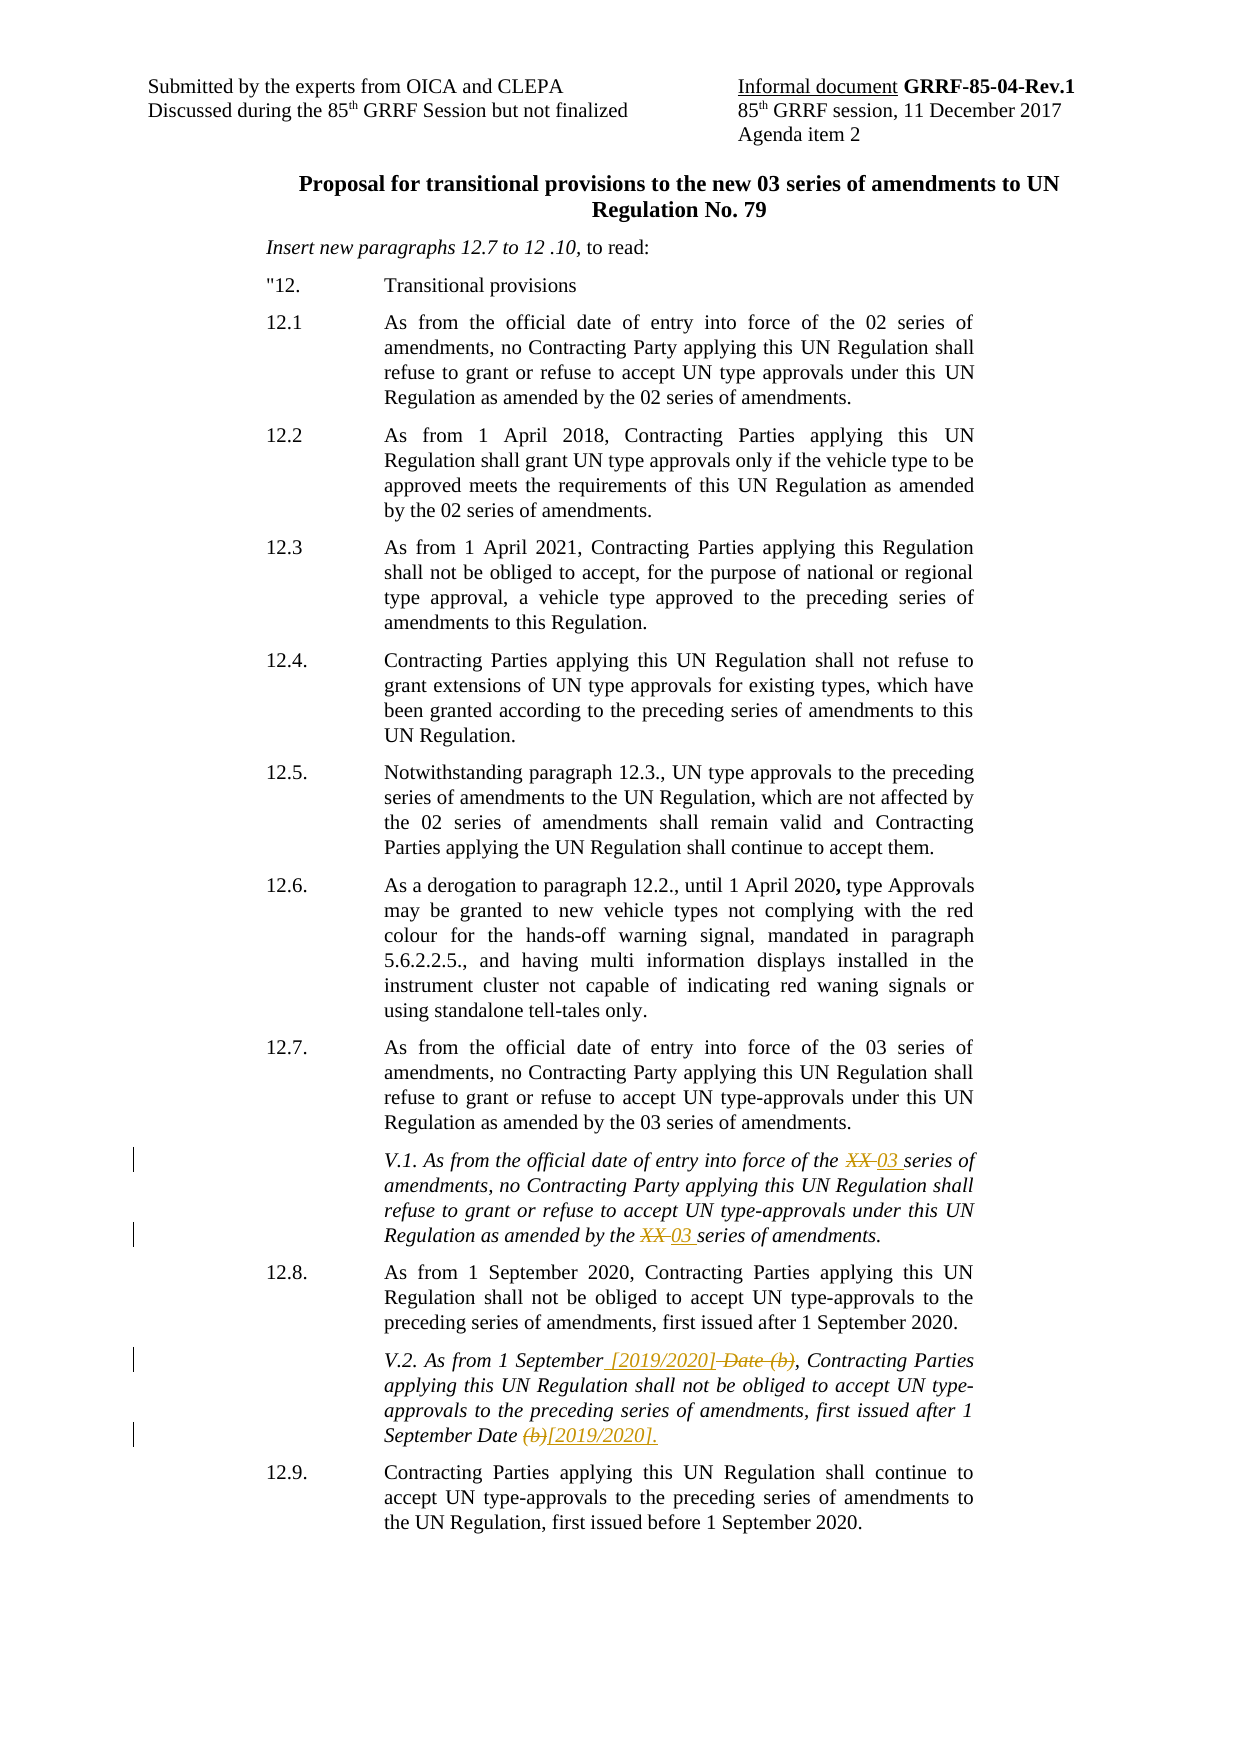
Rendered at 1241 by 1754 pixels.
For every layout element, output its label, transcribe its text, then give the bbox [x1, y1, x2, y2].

text 12.2 As from 1 April 2018, Contracting Parties applying this UN Regulation shall grant UN type approvals only if the vehicle type to be approved meets the requirements of this UN Regulation as amended by the 02 series of amendments. [266, 422, 974, 522]
text Proposal for transitional provisions to the new 03 series of amendments to UN Regulation No. 79 [266, 170, 1093, 223]
text V.1. As from the official date of entry into force of the series of amendments, no Contracting Party applying this UN Regulation shall refuse to grant or refuse to accept UN type-approvals under this UN Regulation as amended by the series of amendments. [384, 1147, 974, 1247]
text Insert new paragraphs 12.7 to 12 .10, to read: [266, 235, 1093, 259]
text 12.6. As a derogation to paragraph 12.2., until 1 April 2020, type Approvals may be granted to new vehicle types not complying with the red colour for the hands-off warning signal, mandated in paragraph 5.6.2.2.5., and having multi information displays installed in the instrument cluster not capable of indicating red waning signals or using standalone tell-tales only. [266, 872, 974, 1022]
text 12.5. Notwithstanding paragraph 12.3., UN type approvals to the preceding series of amendments to the UN Regulation, which are not affected by the 02 series of amendments shall remain valid and Contracting Parties applying the UN Regulation shall continue to accept them. [266, 759, 974, 859]
text "12. Transitional provisions [266, 272, 974, 297]
text 12.7. As from the official date of entry into force of the 03 series of amendments, no Contracting Party applying this UN Regulation shall refuse to grant or refuse to accept UN type-approvals under this UN Regulation as amended by the 03 series of amendments. [266, 1034, 974, 1134]
text V.2. As from 1 September, Contracting Parties applying this UN Regulation shall not be obliged to accept UN type-approvals to the preceding series of amendments, first issued after 1 September Date [266, 1347, 974, 1447]
text 12.3 As from 1 April 2021, Contracting Parties applying this Regulation shall not be obliged to accept, for the purpose of national or regional type approval, a vehicle type approved to the preceding series of amendments to this Regulation. [266, 534, 974, 634]
text 12.4. Contracting Parties applying this UN Regulation shall not refuse to grant extensions of UN type approvals for existing types, which have been granted according to the preceding series of amendments to this UN Regulation. [266, 647, 974, 747]
text 12.8. As from 1 September 2020, Contracting Parties applying this UN Regulation shall not be obliged to accept UN type-approvals to the preceding series of amendments, first issued after 1 September 2020. [266, 1259, 974, 1334]
text 12.1 As from the official date of entry into force of the 02 series of amendments, no Contracting Party applying this UN Regulation shall refuse to grant or refuse to accept UN type approvals under this UN Regulation as amended by the 02 series of amendments. [266, 309, 974, 409]
text 12.9. Contracting Parties applying this UN Regulation shall continue to accept UN type-approvals to the preceding series of amendments to the UN Regulation, first issued before 1 September 2020. [266, 1459, 974, 1534]
